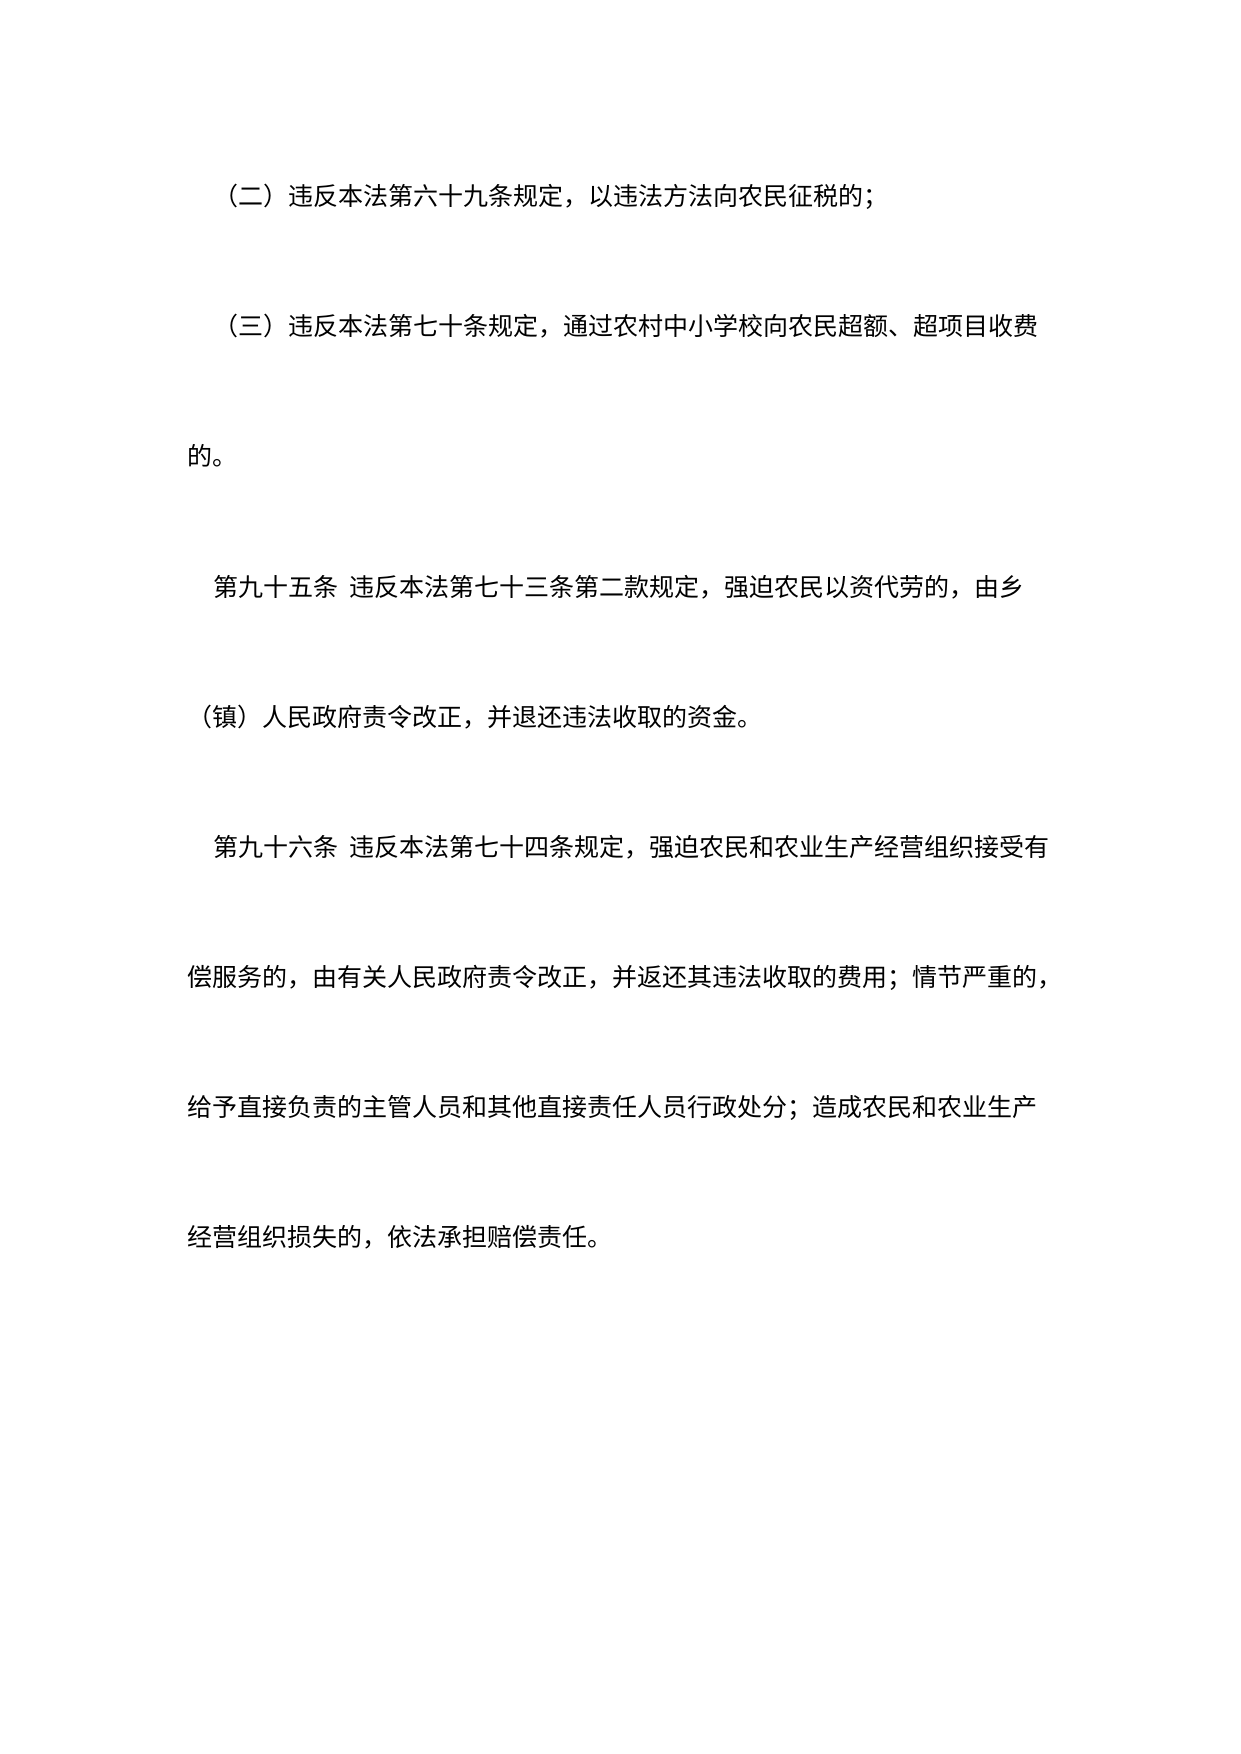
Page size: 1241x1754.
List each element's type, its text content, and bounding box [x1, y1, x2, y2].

text 第九十六条 违反本法第七十四条规定，强迫农民和农业生产经营组织接受有偿服务的，由有关人民政府责令改正，并返还其违法收取的费用；情节严重的，给予直接负责的主管人员和其他直接责任人员行政处分；造成农民和农业生产经营组织损失的，依法承担赔偿责任。 [187, 813, 1053, 1268]
text （三）违反本法第七十条规定，通过农村中小学校向农民超额、超项目收费的。 [187, 292, 1053, 487]
text （二）违反本法第六十九条规定，以违法方法向农民征税的； [187, 162, 1053, 227]
text 第九十五条 违反本法第七十三条第二款规定，强迫农民以资代劳的，由乡（镇）人民政府责令改正，并退还违法收取的资金。 [187, 553, 1053, 748]
